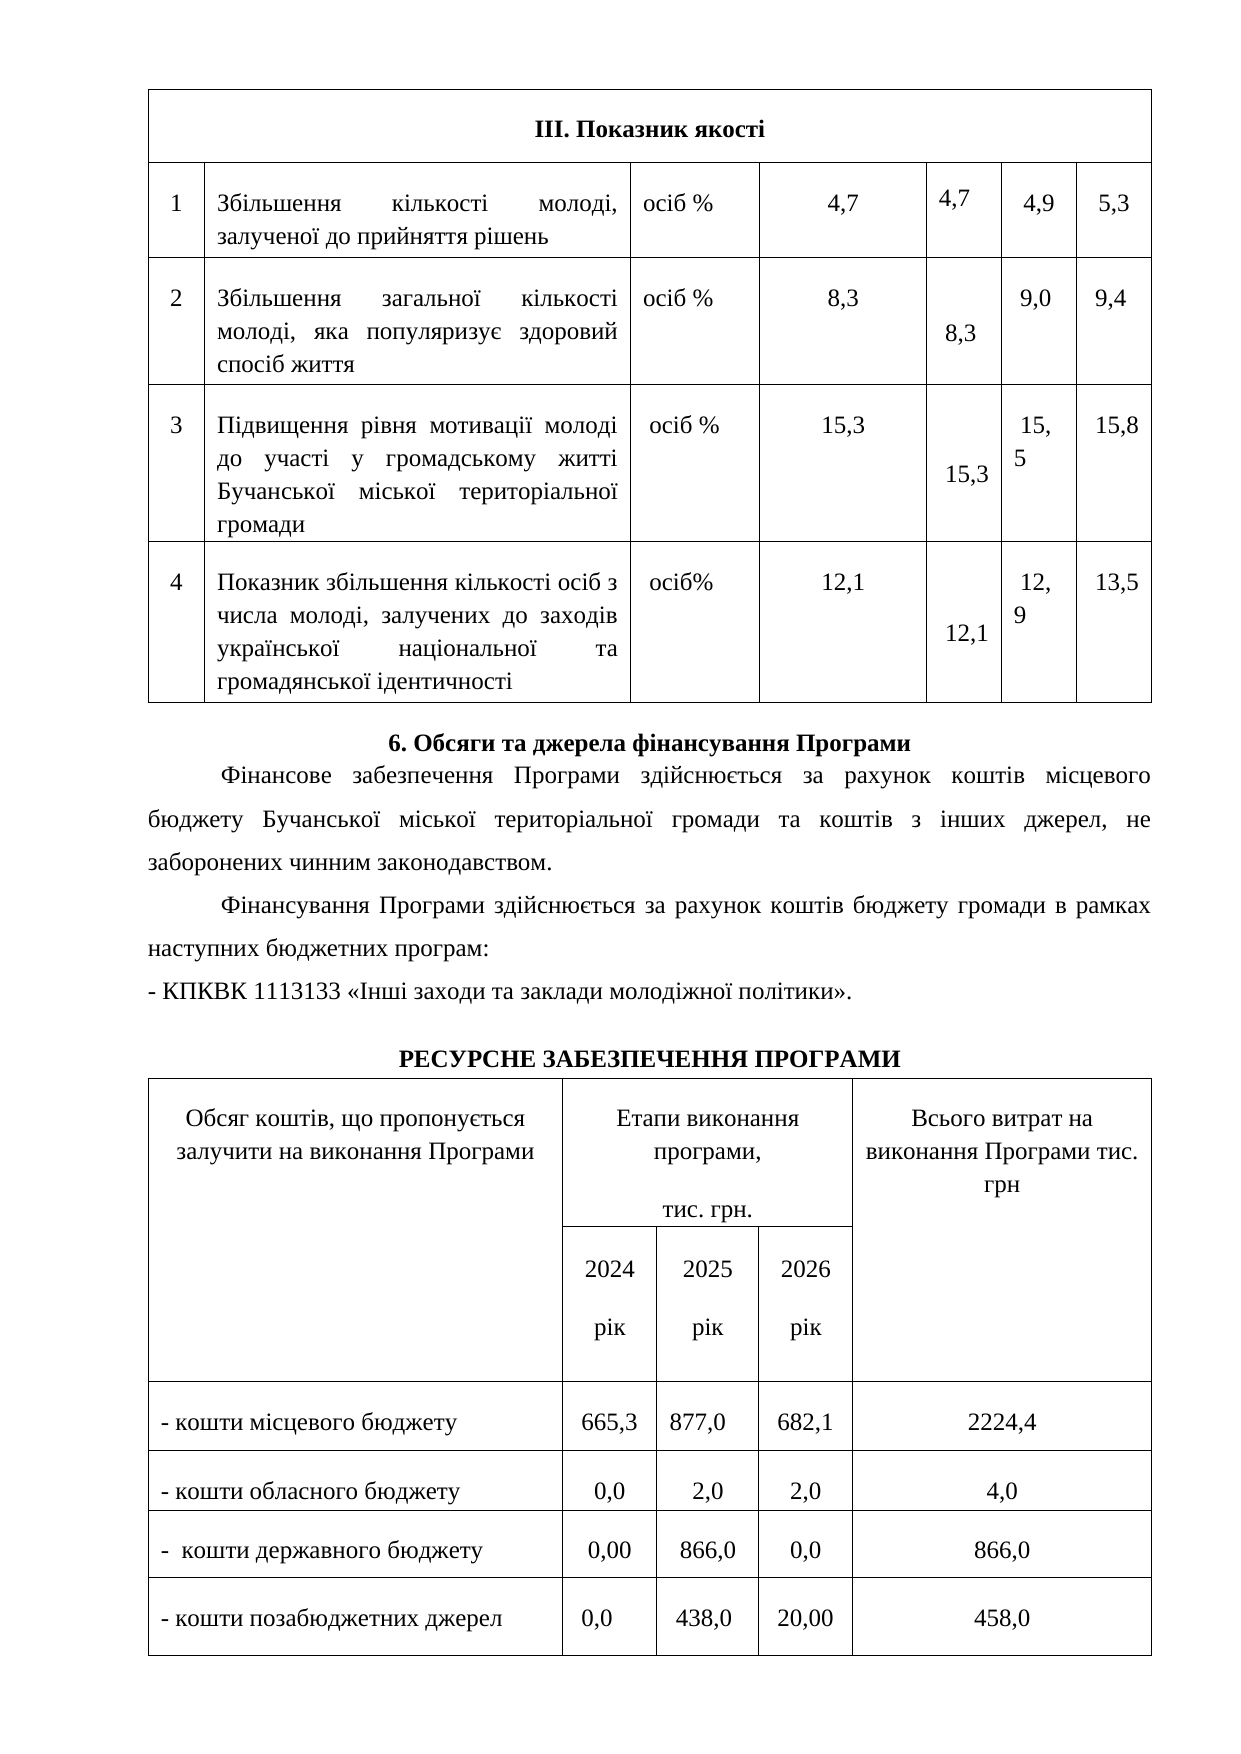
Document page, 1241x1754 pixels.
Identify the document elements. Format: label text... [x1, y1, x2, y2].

table_cell 0,0 [759, 1511, 852, 1577]
table_cell 438,0 [657, 1578, 758, 1655]
text 6. Обсяги та джерела фінансування Програми [148, 728, 1152, 756]
table_cell 458,0 [853, 1578, 1151, 1655]
table_cell 15,3 [760, 385, 926, 541]
table_cell 4,9 [1002, 163, 1076, 257]
table_cell 2224,4 [853, 1382, 1151, 1450]
table_header Всього витрат на виконання Програми тис. грн [853, 1079, 1151, 1381]
table_cell 9,4 [1077, 258, 1151, 384]
table_cell 15,3 [927, 385, 1001, 541]
table_header Етапи виконання програми, тис. грн. [563, 1079, 852, 1226]
table_cell 2,0 [657, 1451, 758, 1509]
table_cell 4,7 [760, 163, 926, 257]
table_cell 12,1 [760, 542, 926, 702]
table_cell - кошти позабюджетних джерел [149, 1578, 562, 1655]
table_cell 12,9 [1002, 542, 1076, 702]
table_cell 1 [149, 163, 204, 257]
table_cell 15,5 [1002, 385, 1076, 541]
table_cell Показник збільшення кількості осіб з числа молоді, залучених до заходів української національної та громадянської ідентичності [205, 542, 630, 702]
text - КПКВК 1113133 «Інші заходи та заклади молодіжної політики». [148, 976, 1152, 1005]
table_cell 682,1 [759, 1382, 852, 1450]
table_cell 9,0 [1002, 258, 1076, 384]
table_cell - кошти державного бюджету [149, 1511, 562, 1577]
table_cell 866,0 [853, 1511, 1151, 1577]
table_cell 8,3 [927, 258, 1001, 384]
table_cell 5,3 [1077, 163, 1151, 257]
table_cell 2026 рік [759, 1227, 852, 1381]
table_cell 15,8 [1077, 385, 1151, 541]
table_cell осіб % [631, 163, 759, 257]
text Фінансове забезпечення Програми здійснюється за рахунок коштів місцевого бюджету Бучанської міської територіальної громади та коштів з інших джерел, не заборонених чинним законодавством. [148, 761, 1152, 876]
table_cell 4 [149, 542, 204, 702]
table_cell 12,1 [927, 542, 1001, 702]
table_cell осіб% [631, 542, 759, 702]
table_cell 4,0 [853, 1451, 1151, 1509]
text РЕСУРСНЕ ЗАБЕЗПЕЧЕННЯ ПРОГРАМИ [148, 1044, 1152, 1073]
text Фінансування Програми здійснюється за рахунок коштів бюджету громади в рамках наступних бюджетних програм: [148, 890, 1152, 962]
table_cell Збільшення загальної кількості молоді, яка популяризує здоровий спосіб життя [205, 258, 630, 384]
table_cell 877,0 [657, 1382, 758, 1450]
table_cell ІІІ. Показник якості [149, 90, 1151, 162]
table_cell - кошти місцевого бюджету [149, 1382, 562, 1450]
table_cell 665,3 [563, 1382, 656, 1450]
table_cell 866,0 [657, 1511, 758, 1577]
table_cell 0,0 [563, 1578, 656, 1655]
table_cell осіб % [631, 258, 759, 384]
table_cell 13,5 [1077, 542, 1151, 702]
table_cell 3 [149, 385, 204, 541]
table_cell 4,7 [927, 163, 1001, 257]
table_header Обсяг коштів, що пропонується залучити на виконання Програми [149, 1079, 562, 1381]
table_cell Підвищення рівня мотивації молоді до участі у громадському житті Бучанської міської територіальної громади [205, 385, 630, 541]
table_cell 0,00 [563, 1511, 656, 1577]
table_cell 20,00 [759, 1578, 852, 1655]
table_cell 2025 рік [657, 1227, 758, 1381]
table_cell 2 [149, 258, 204, 384]
table_cell 8,3 [760, 258, 926, 384]
table_cell 2024 рік [563, 1227, 656, 1381]
table_cell - кошти обласного бюджету [149, 1451, 562, 1509]
table_cell 0,0 [563, 1451, 656, 1509]
table_cell 2,0 [759, 1451, 852, 1509]
table_cell Збільшення кількості молоді, залученої до прийняття рішень [205, 163, 630, 257]
table_cell осіб % [631, 385, 759, 541]
